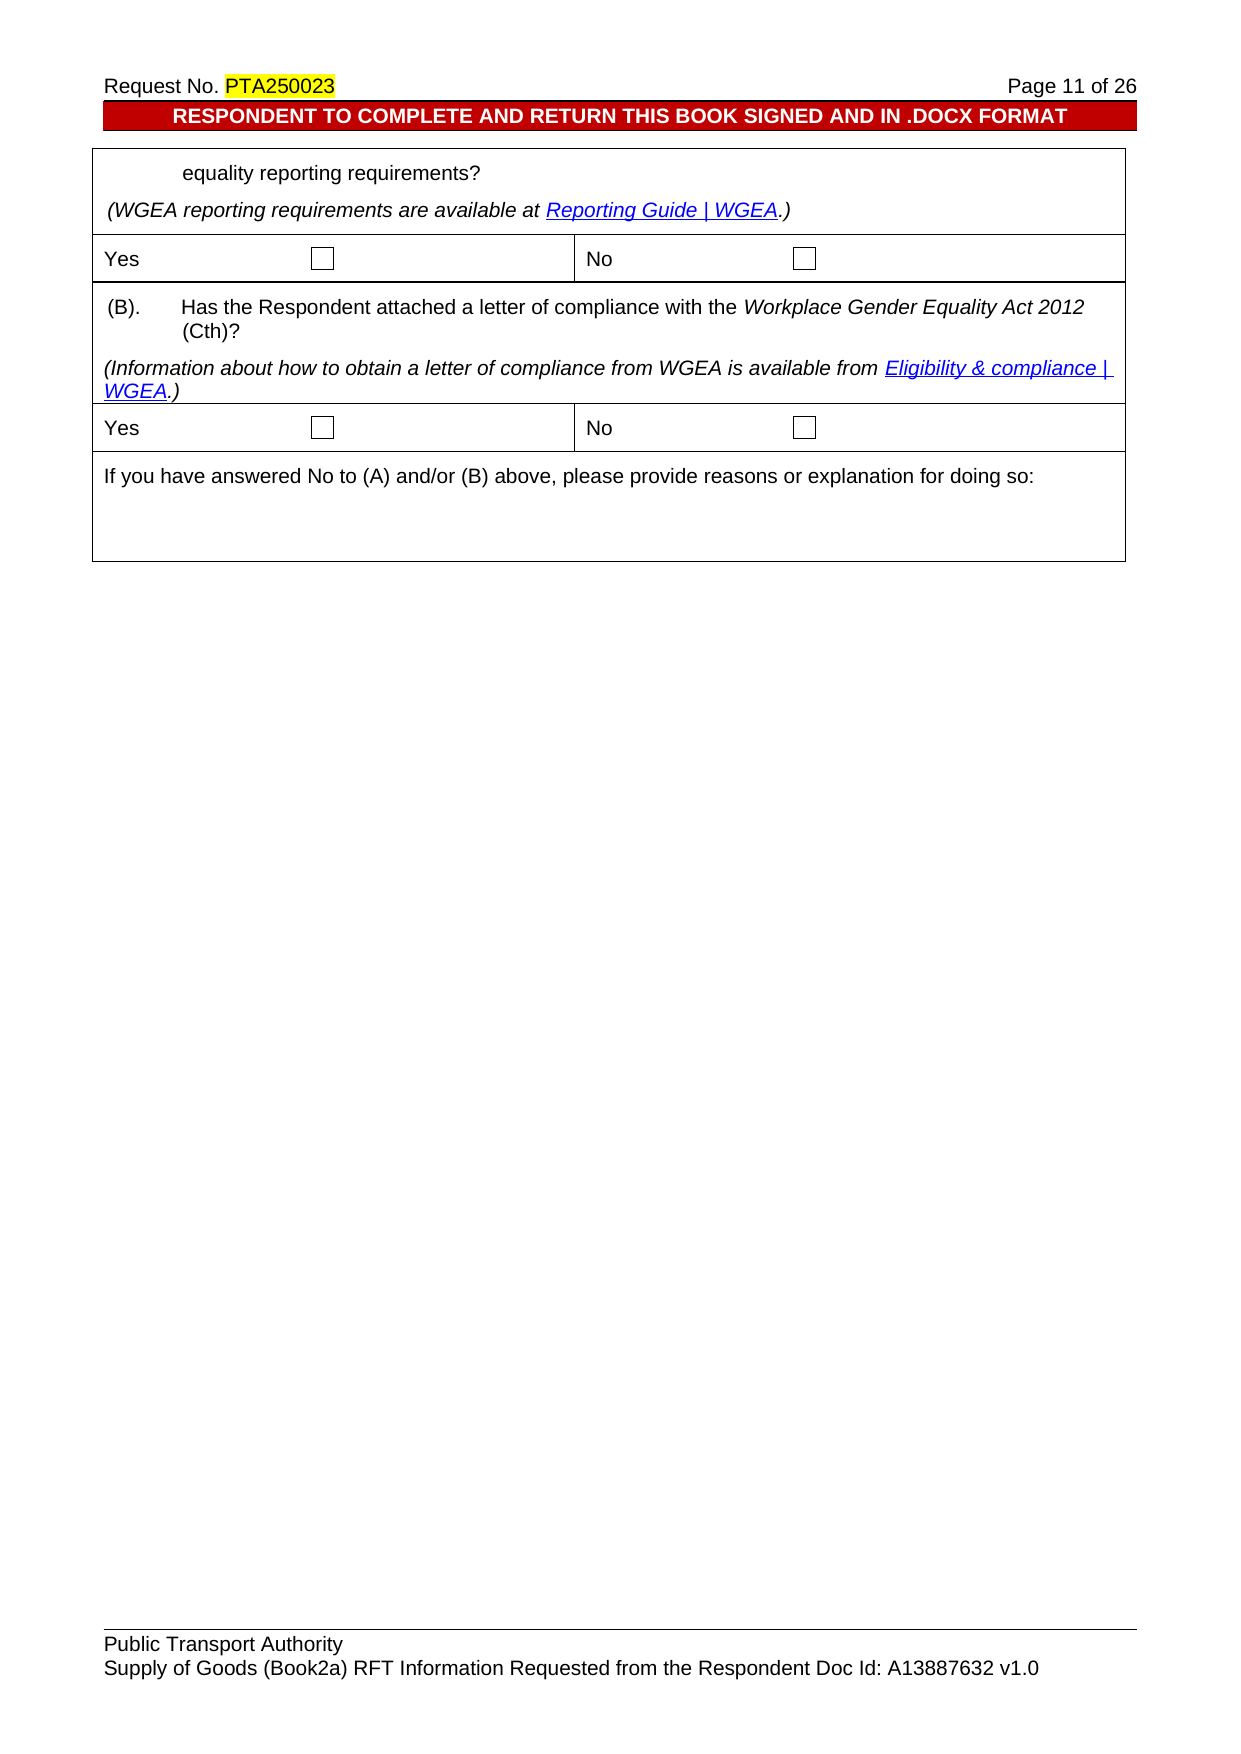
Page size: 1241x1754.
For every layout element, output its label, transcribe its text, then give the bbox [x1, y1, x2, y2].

table_cell If you have answered No to (A) and/or (B) above, please provide reasons or explanation for doing so: [93, 452, 1125, 561]
table_cell No [575, 404, 1125, 451]
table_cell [93, 149, 1125, 234]
table_cell Yes [93, 235, 574, 281]
table_cell No [575, 235, 1125, 281]
table_cell Yes [93, 404, 574, 451]
table_cell Has the Respondent attached a letter of compliance with the Workplace Gender Equality Act 2012 (Cth)? (Information about how to obtain a letter of compliance from WGEA is available from Eligibility & compliance | WGEA.) [93, 283, 1125, 403]
